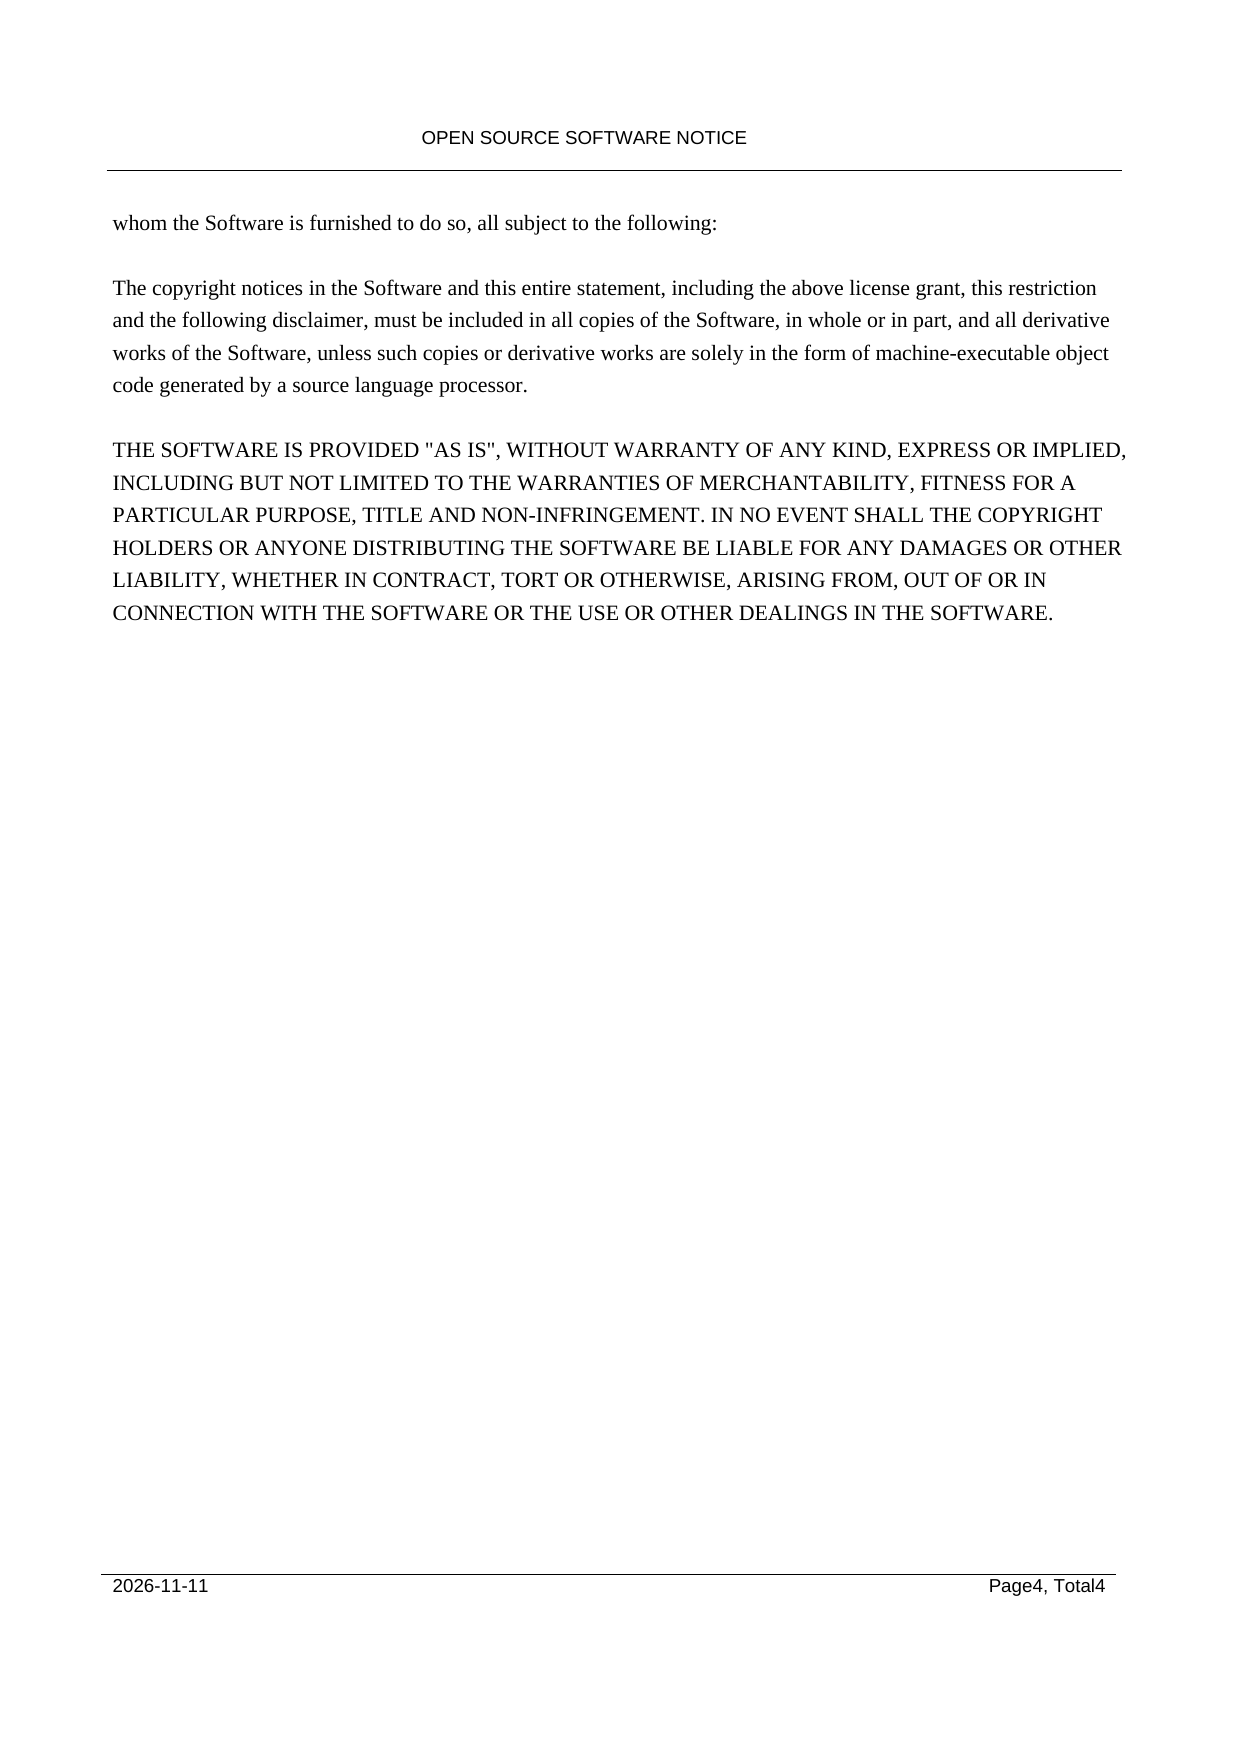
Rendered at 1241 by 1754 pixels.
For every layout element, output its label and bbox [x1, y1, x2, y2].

text [112, 206, 1128, 629]
